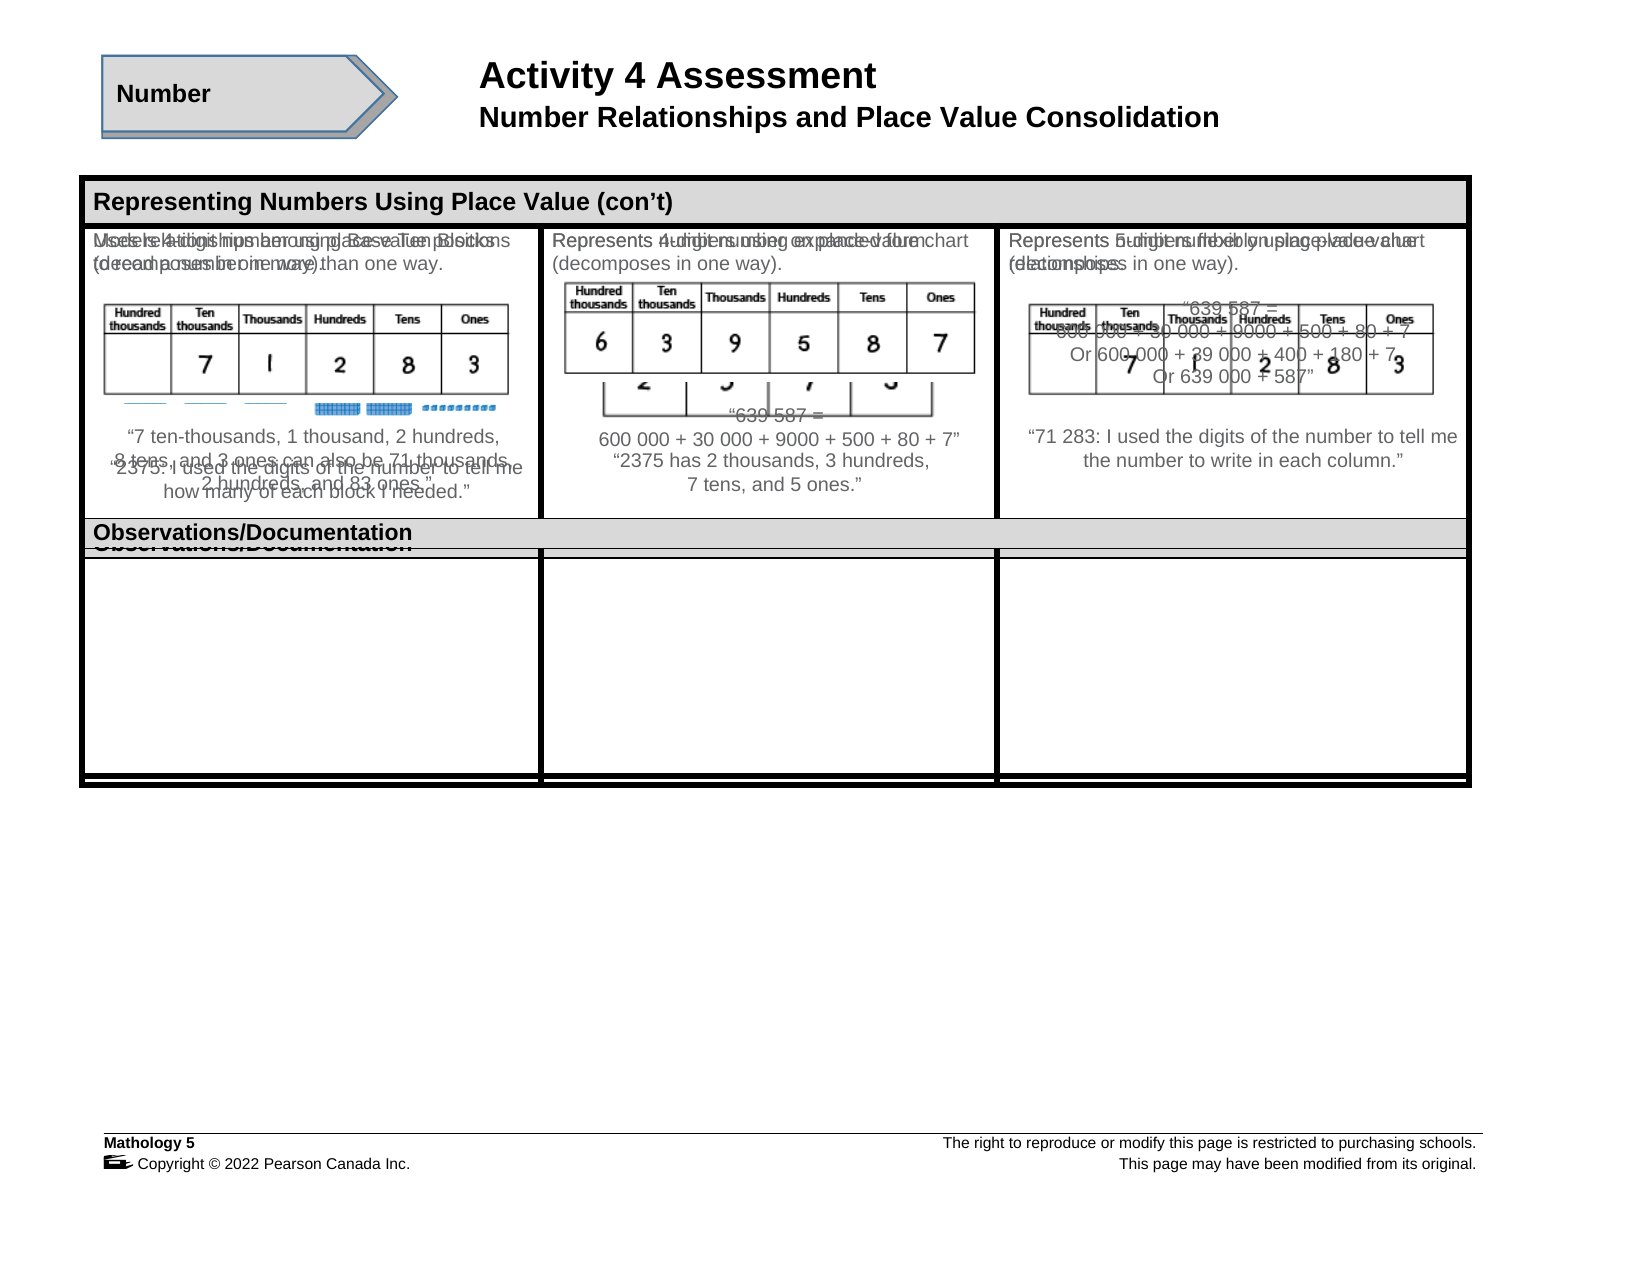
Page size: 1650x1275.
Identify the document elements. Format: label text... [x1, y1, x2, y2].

table_cell [544, 549, 994, 772]
table_header Representing Numbers Using Place Value (con’t) [85, 181, 1466, 223]
picture [103, 1155, 134, 1169]
picture [92, 297, 524, 403]
table_cell Represents numbers using expanded form. “639 587 = 600 000 + 30 000 + 9000 + 500 + 80 + 7” [544, 229, 994, 518]
table_cell Observations/Documentation [85, 519, 1466, 547]
table_cell [1000, 549, 1466, 772]
table_cell Represents numbers flexibly using place-value relationships. “639 587 = 600 000 + 30 000 + 9000 + 500 + 80 + 7 Or 600 000 + 39 000 + 400 + 180 + 7 Or 639 000 + 587” [1000, 229, 1466, 518]
table_cell Uses relationships among place-value positions to read a number in more than one way. “7 ten-thousands, 1 thousand, 2 hundreds, 8 tens, and 3 ones can also be 71 thousands, 2 hundreds, and 83 ones.” [85, 229, 538, 518]
table_cell [85, 549, 538, 772]
picture [551, 274, 989, 382]
